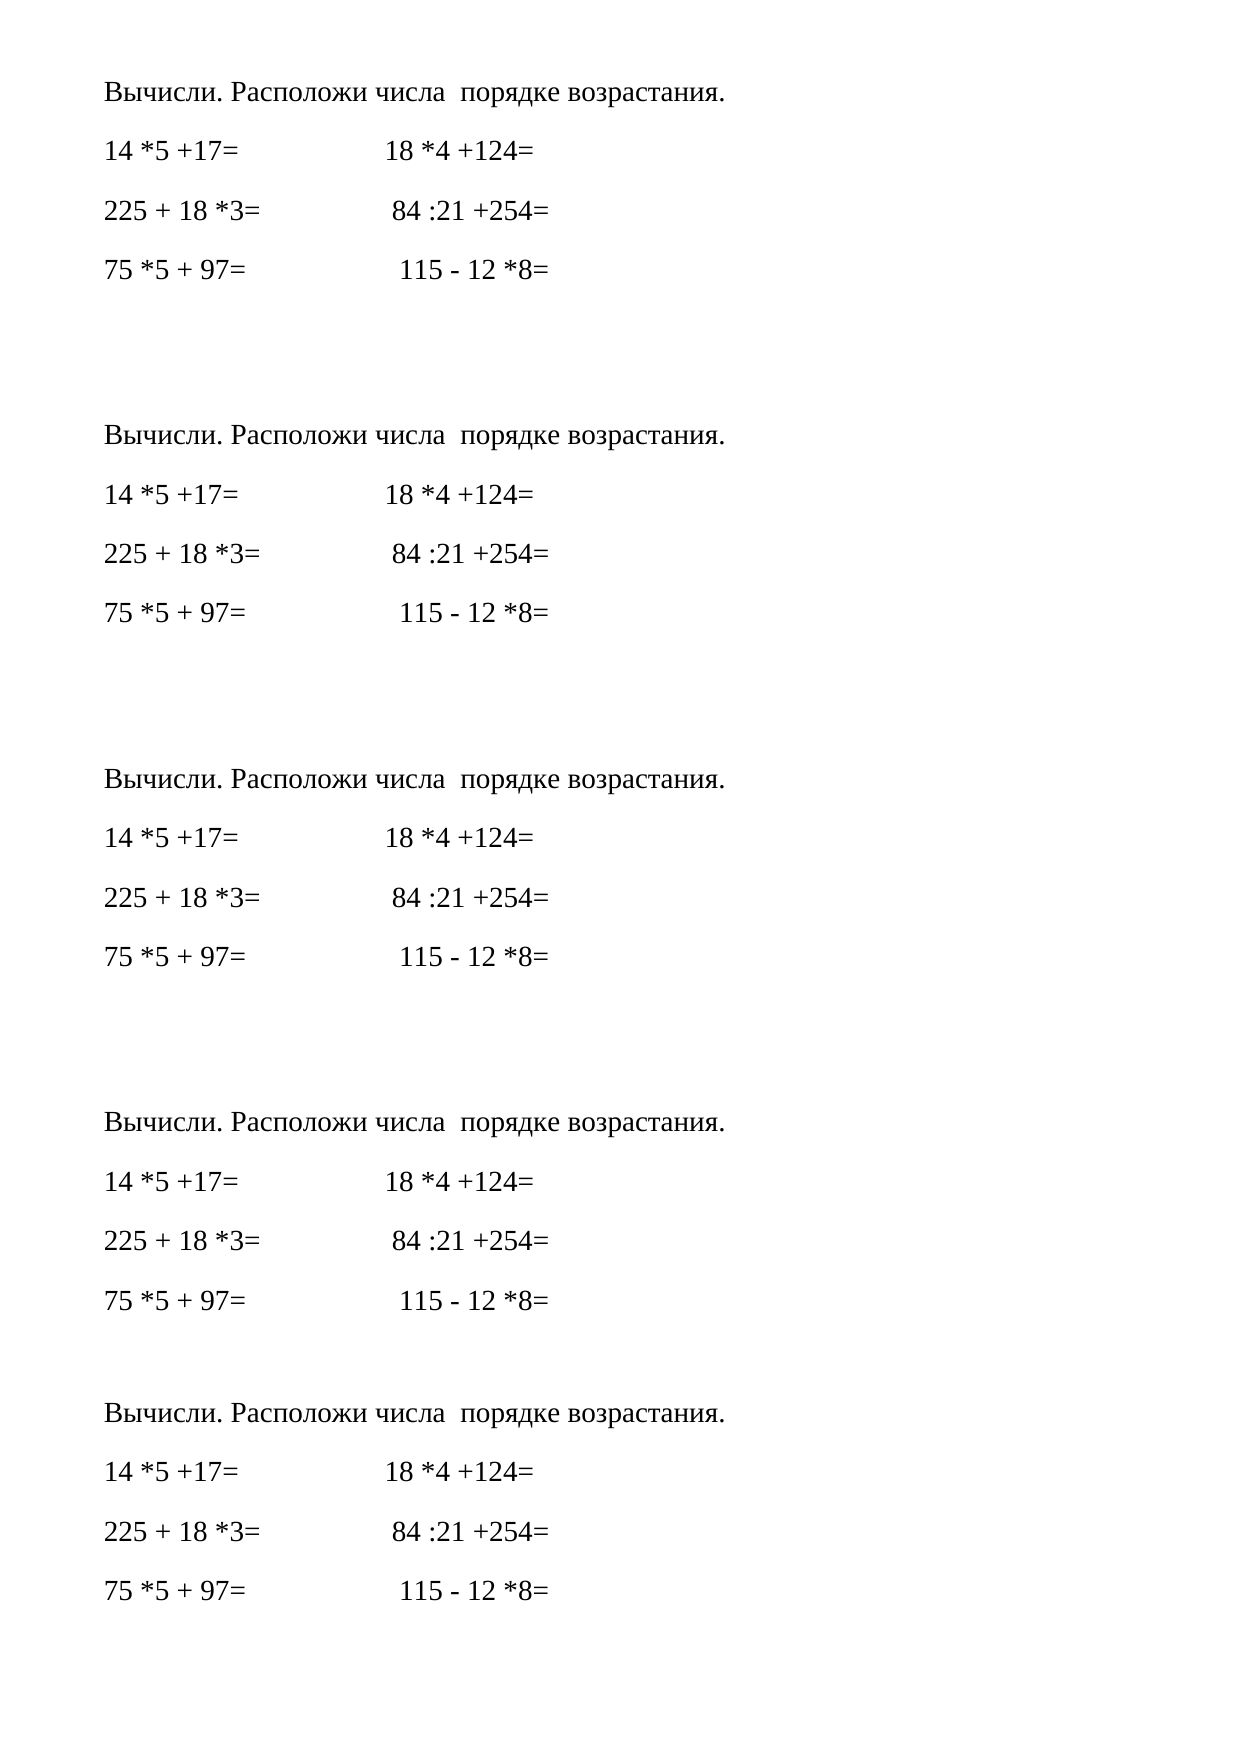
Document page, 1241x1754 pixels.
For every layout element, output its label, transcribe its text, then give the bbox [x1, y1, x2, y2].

text Вычисли. Расположи числа порядке возрастания. [103, 1104, 1152, 1138]
text 14 *5 +17= 18 *4 +124= [103, 820, 1152, 854]
text 225 + 18 *3= 84 :21 +254= [103, 880, 1152, 913]
text Вычисли. Расположи числа порядке возрастания. [103, 74, 1152, 107]
text 225 + 18 *3= 84 :21 +254= [103, 1223, 1152, 1257]
text 14 *5 +17= 18 *4 +124= [103, 1164, 1152, 1197]
text 225 + 18 *3= 84 :21 +254= [103, 536, 1152, 570]
text 225 + 18 *3= 84 :21 +254= [103, 193, 1152, 226]
text 14 *5 +17= 18 *4 +124= [103, 1454, 1152, 1488]
text 14 *5 +17= 18 *4 +124= [103, 133, 1152, 167]
text 14 *5 +17= 18 *4 +124= [103, 477, 1152, 510]
text 75 *5 + 97= 115 - 12 *8= [103, 596, 1152, 629]
text 225 + 18 *3= 84 :21 +254= [103, 1514, 1152, 1547]
text Вычисли. Расположи числа порядке возрастания. [103, 761, 1152, 794]
text Вычисли. Расположи числа порядке возрастания. [103, 417, 1152, 451]
text 75 *5 + 97= 115 - 12 *8= [103, 939, 1152, 973]
text 75 *5 + 97= 115 - 12 *8= [103, 252, 1152, 286]
text 75 *5 + 97= 115 - 12 *8= [103, 1573, 1152, 1607]
text 75 *5 + 97= 115 - 12 *8= [103, 1283, 1152, 1316]
text Вычисли. Расположи числа порядке возрастания. [103, 1395, 1152, 1428]
